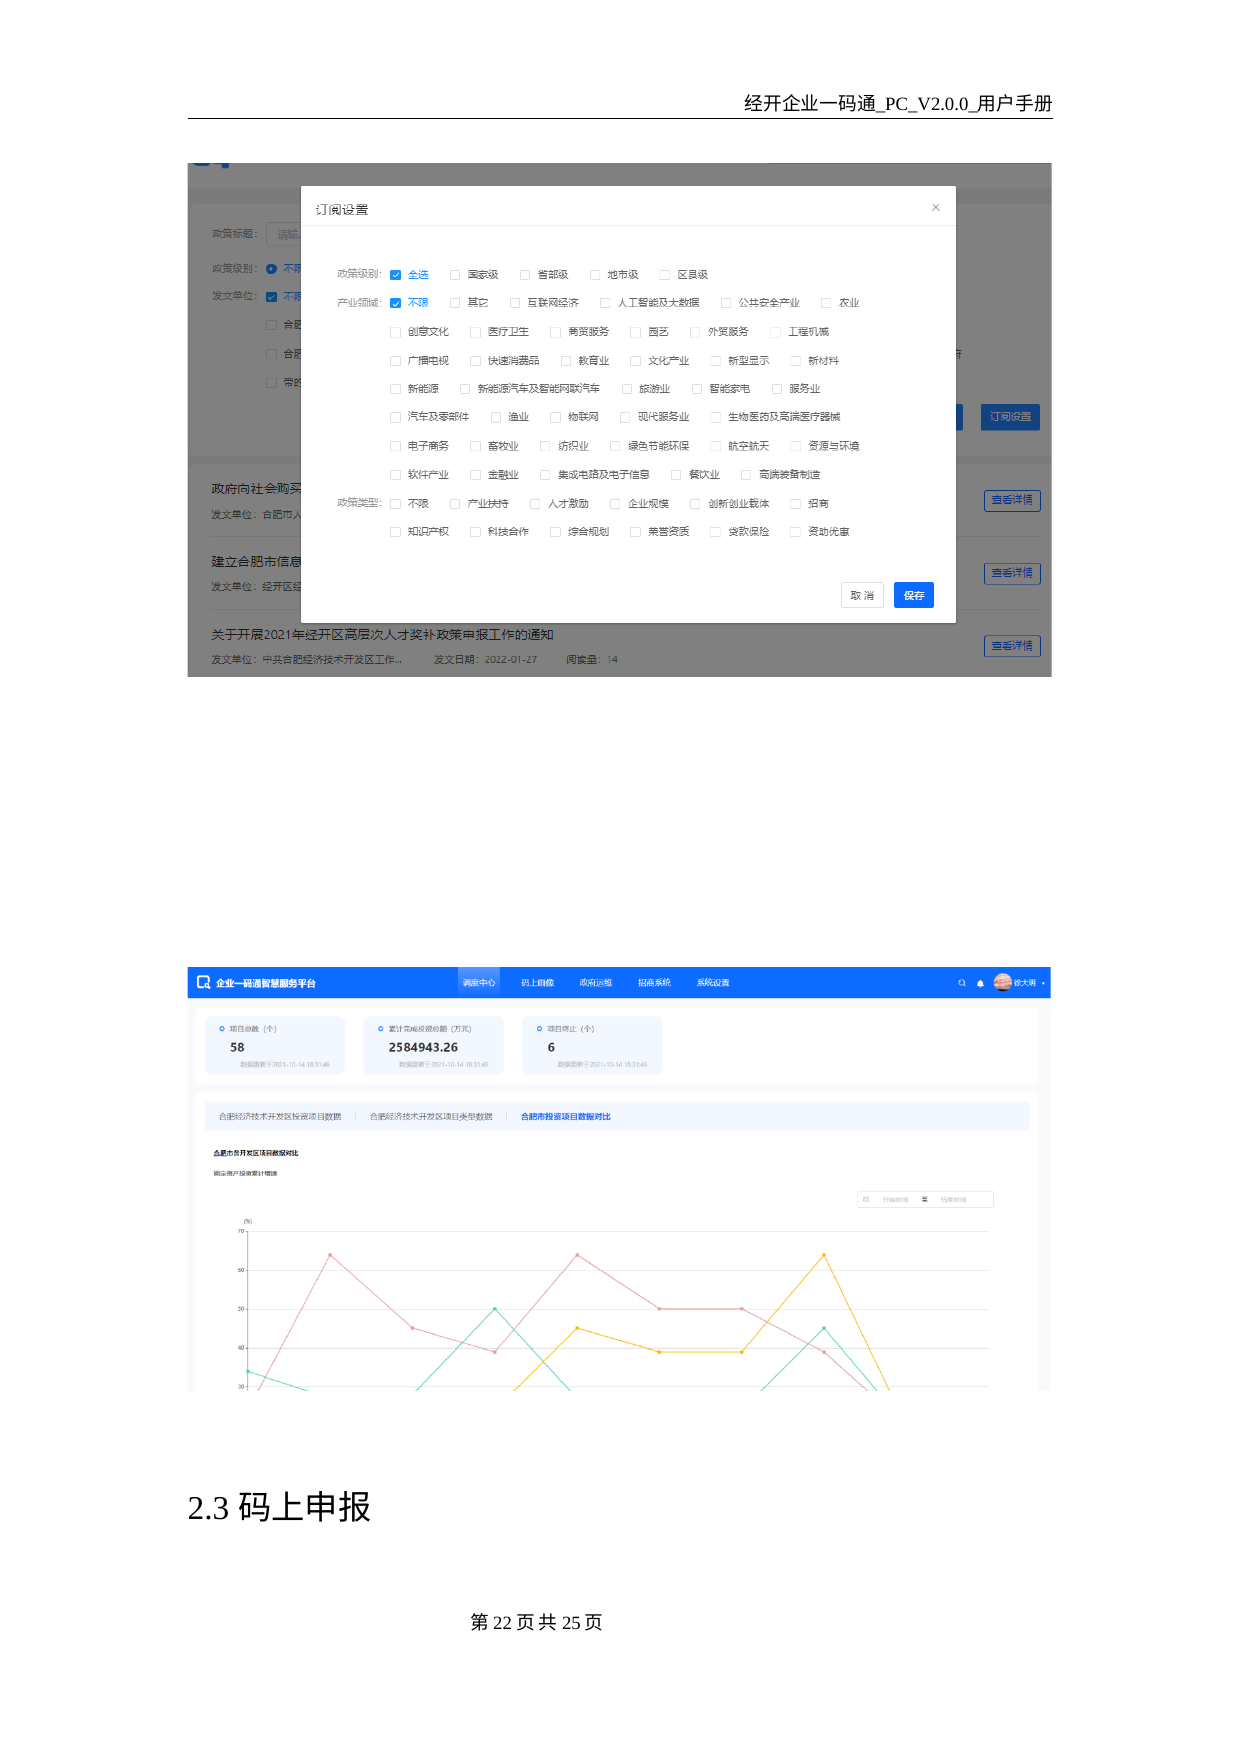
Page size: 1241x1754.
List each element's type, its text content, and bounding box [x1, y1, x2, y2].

picture [187, 967, 1051, 1391]
subtitle 2.3 码上申报 [187, 1472, 1031, 1537]
picture [187, 163, 1052, 677]
